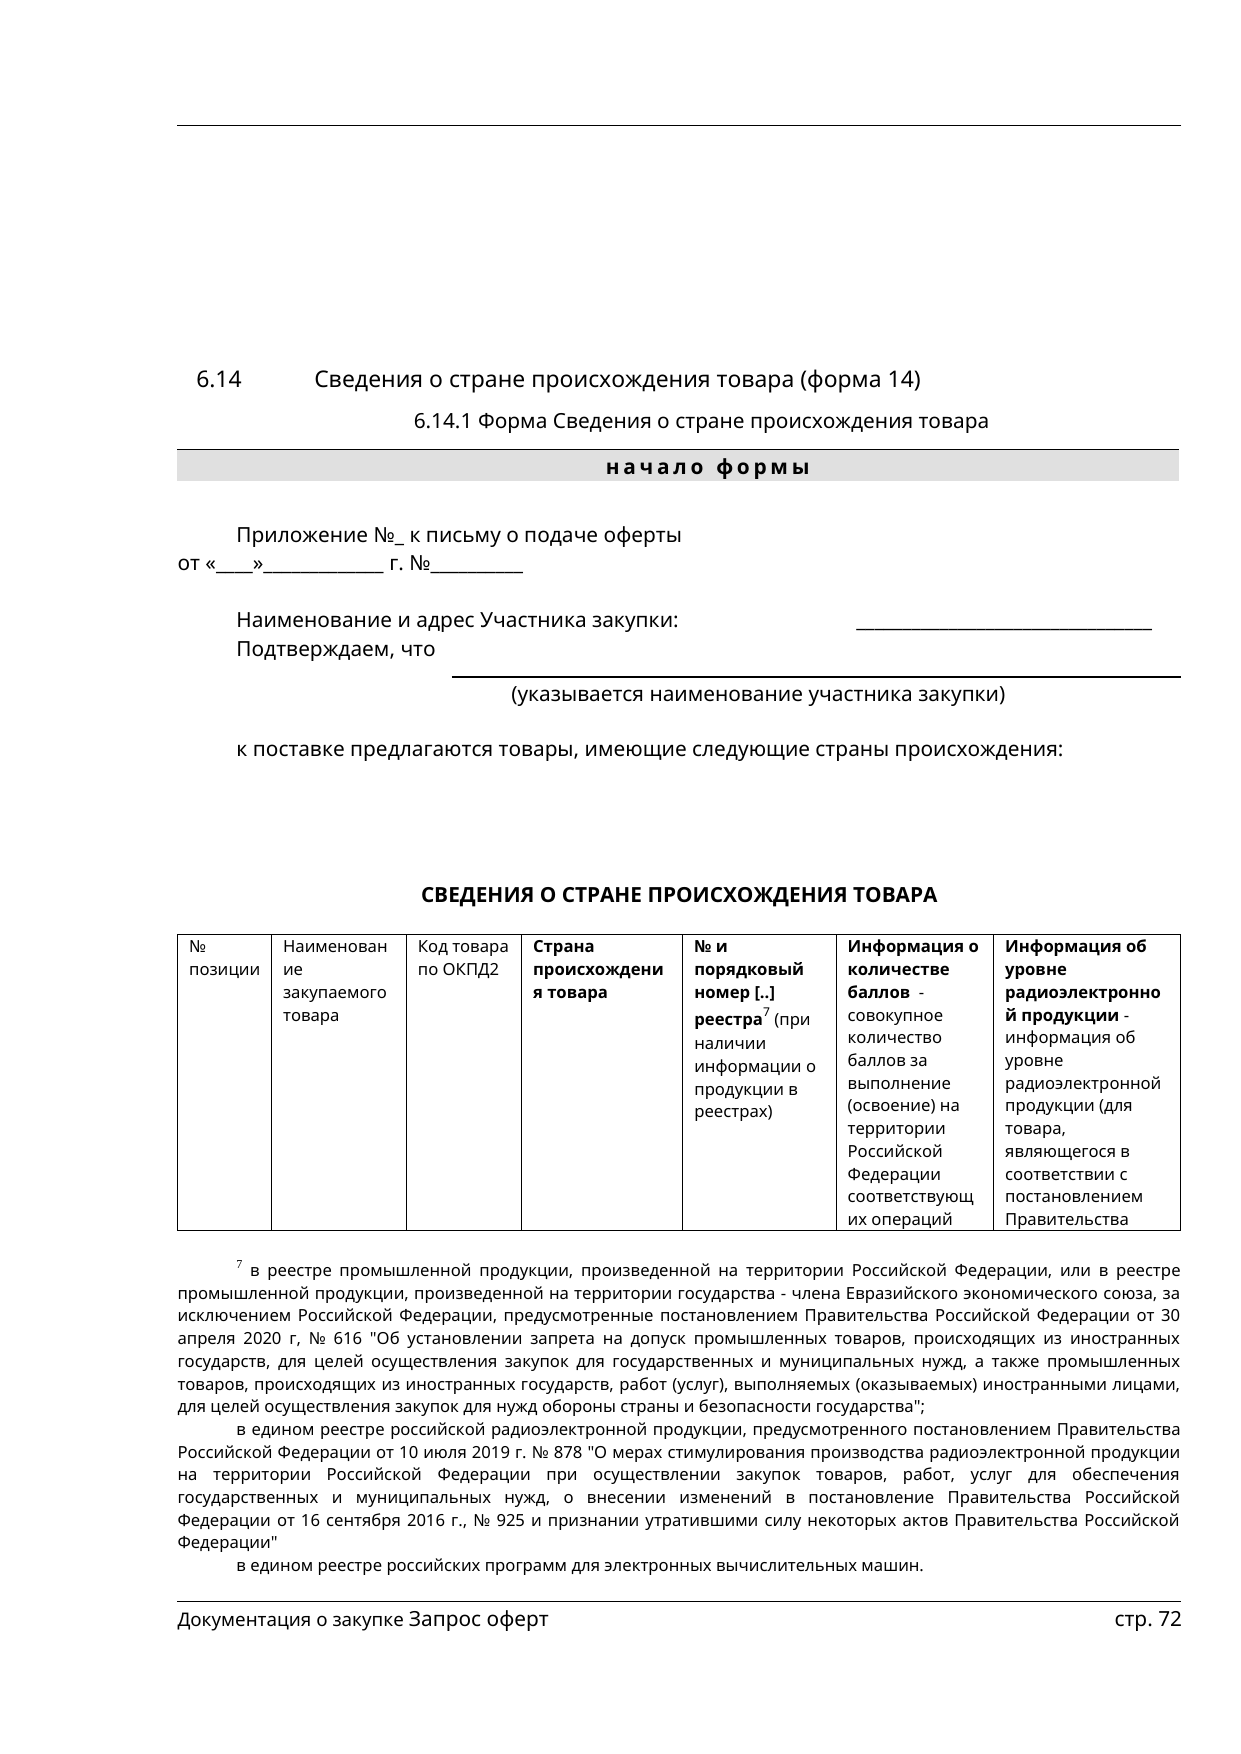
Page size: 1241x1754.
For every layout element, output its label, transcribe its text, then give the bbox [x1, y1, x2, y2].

table_header № позиции [178, 935, 271, 1230]
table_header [994, 935, 1180, 1230]
text к поставке предлагаются товары, имеющие следующие страны происхождения: [177, 734, 1181, 763]
text Приложение №_ к письму о подаче оферты от «____»_____________ г. №__________ [177, 520, 1181, 577]
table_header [272, 935, 406, 1230]
text Подтверждаем, что [177, 634, 1181, 662]
text (указывается наименование участника закупки) [452, 678, 1181, 708]
text Наименование и адрес Участника закупки: ________________________________ [177, 605, 1181, 634]
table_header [522, 935, 682, 1230]
text 6.14.1 Форма Сведения о стране происхождения товара [413, 407, 1181, 435]
subtitle Сведения о стране происхождения товара (форма 14) [196, 363, 1181, 394]
text начало формы [177, 450, 1179, 481]
table_header Код товара по ОКПД2 [407, 935, 521, 1230]
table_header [683, 935, 836, 1230]
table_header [837, 935, 993, 1230]
text СВЕДЕНИЯ О СТРАНЕ ПРОИСХОЖДЕНИЯ ТОВАРА [177, 881, 1181, 909]
